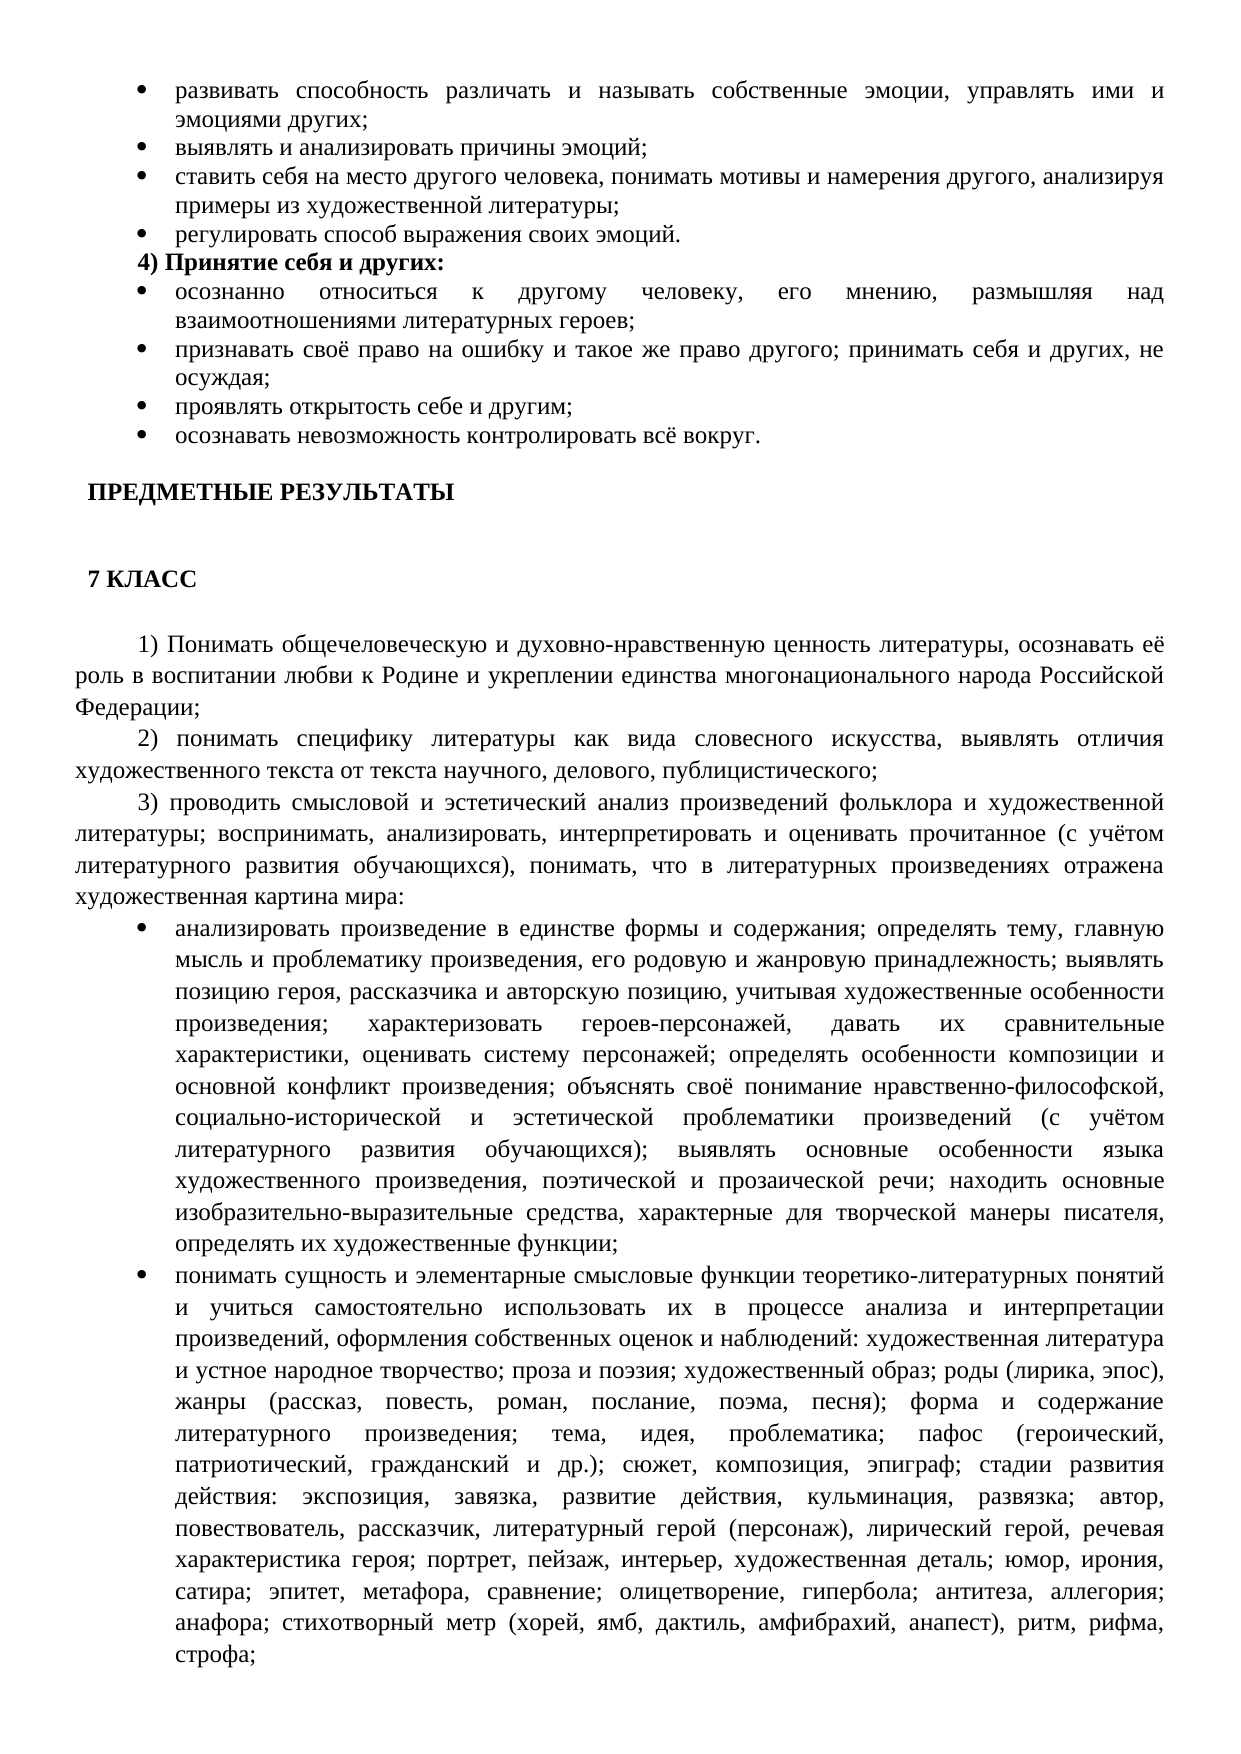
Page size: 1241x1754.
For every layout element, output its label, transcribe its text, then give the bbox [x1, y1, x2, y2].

text 1) Понимать общечеловеческую и духовно-нравственную ценность литературы, осознавать её роль в воспитании любви к Родине и укреплении единства многонационального народа Российской Федерации; [75, 629, 1165, 721]
text 2) понимать специфику литературы как вида словесного искусства, выявлять отличия художественного текста от текста научного, делового, публицистического; [75, 723, 1165, 784]
text ПРЕДМЕТНЫЕ РЕЗУЛЬТАТЫ [87, 477, 1165, 506]
list признавать своё право на ошибку и такое же право другого; принимать себя и других, не осуждая; [137, 334, 1165, 391]
list проявлять открытость себе и другим; [137, 391, 1165, 420]
list регулировать способ выражения своих эмоций. [137, 219, 1165, 247]
list понимать сущность и элементарные смысловые функции теоретико-литературных понятий и учиться самостоятельно использовать их в процессе анализа и интерпретации произведений, оформления собственных оценок и наблюдений: художественная литература и устное народное творчество; проза и поэзия; художественный образ; роды (лирика, эпос), жанры (рассказ, повесть, роман, послание, поэма, песня); форма и содержание литературного произведения; тема, идея, проблематика; пафос (героический, патриотический, гражданский и др.); сюжет, композиция, эпиграф; стадии развития действия: экспозиция, завязка, развитие действия, кульминация, развязка; автор, повествователь, рассказчик, литературный герой (персонаж), лирический герой, речевая характеристика героя; портрет, пейзаж, интерьер, художественная деталь; юмор, ирония, сатира; эпитет, метафора, сравнение; олицетворение, гипербола; антитеза, аллегория; анафора; стихотворный метр (хорей, ямб, дактиль, амфибрахий, анапест), ритм, рифма, строфа; [137, 1260, 1165, 1668]
list осознанно относиться к другому человеку, его мнению, размышляя над взаимоотношениями литературных героев; [137, 276, 1165, 334]
list осознавать невозможность контролировать всё вокруг. [137, 420, 1165, 449]
list анализировать произведение в единстве формы и содержания; определять тему, главную мысль и проблематику произведения, его родовую и жанровую принадлежность; выявлять позицию героя, рассказчика и авторскую позицию, учитывая художественные особенности произведения; характеризовать героев-персонажей, давать их сравнительные характеристики, оценивать систему персонажей; определять особенности композиции и основной конфликт произведения; объяснять своё понимание нравственно-философской, социально-исторической и эстетической проблематики произведений (с учётом литературного развития обучающихся); выявлять основные особенности языка художественного произведения, поэтической и прозаической речи; находить основные изобразительно-выразительные средства, характерные для творческой манеры писателя, определять их художественные функции; [137, 913, 1165, 1257]
text 4) Принятие себя и других: [75, 247, 1165, 276]
text 7 КЛАСС [87, 564, 1165, 592]
list выявлять и анализировать причины эмоций; [137, 132, 1165, 161]
list развивать способность различать и называть собственные эмоции, управлять ими и эмоциями других; [137, 75, 1165, 132]
text 3) проводить смысловой и эстетический анализ произведений фольклора и художественной литературы; воспринимать, анализировать, интерпретировать и оценивать прочитанное (с учётом литературного развития обучающихся), понимать, что в литературных произведениях отражена художественная картина мира: [75, 787, 1165, 910]
list ставить себя на место другого человека, понимать мотивы и намерения другого, анализируя примеры из художественной литературы; [137, 161, 1165, 219]
